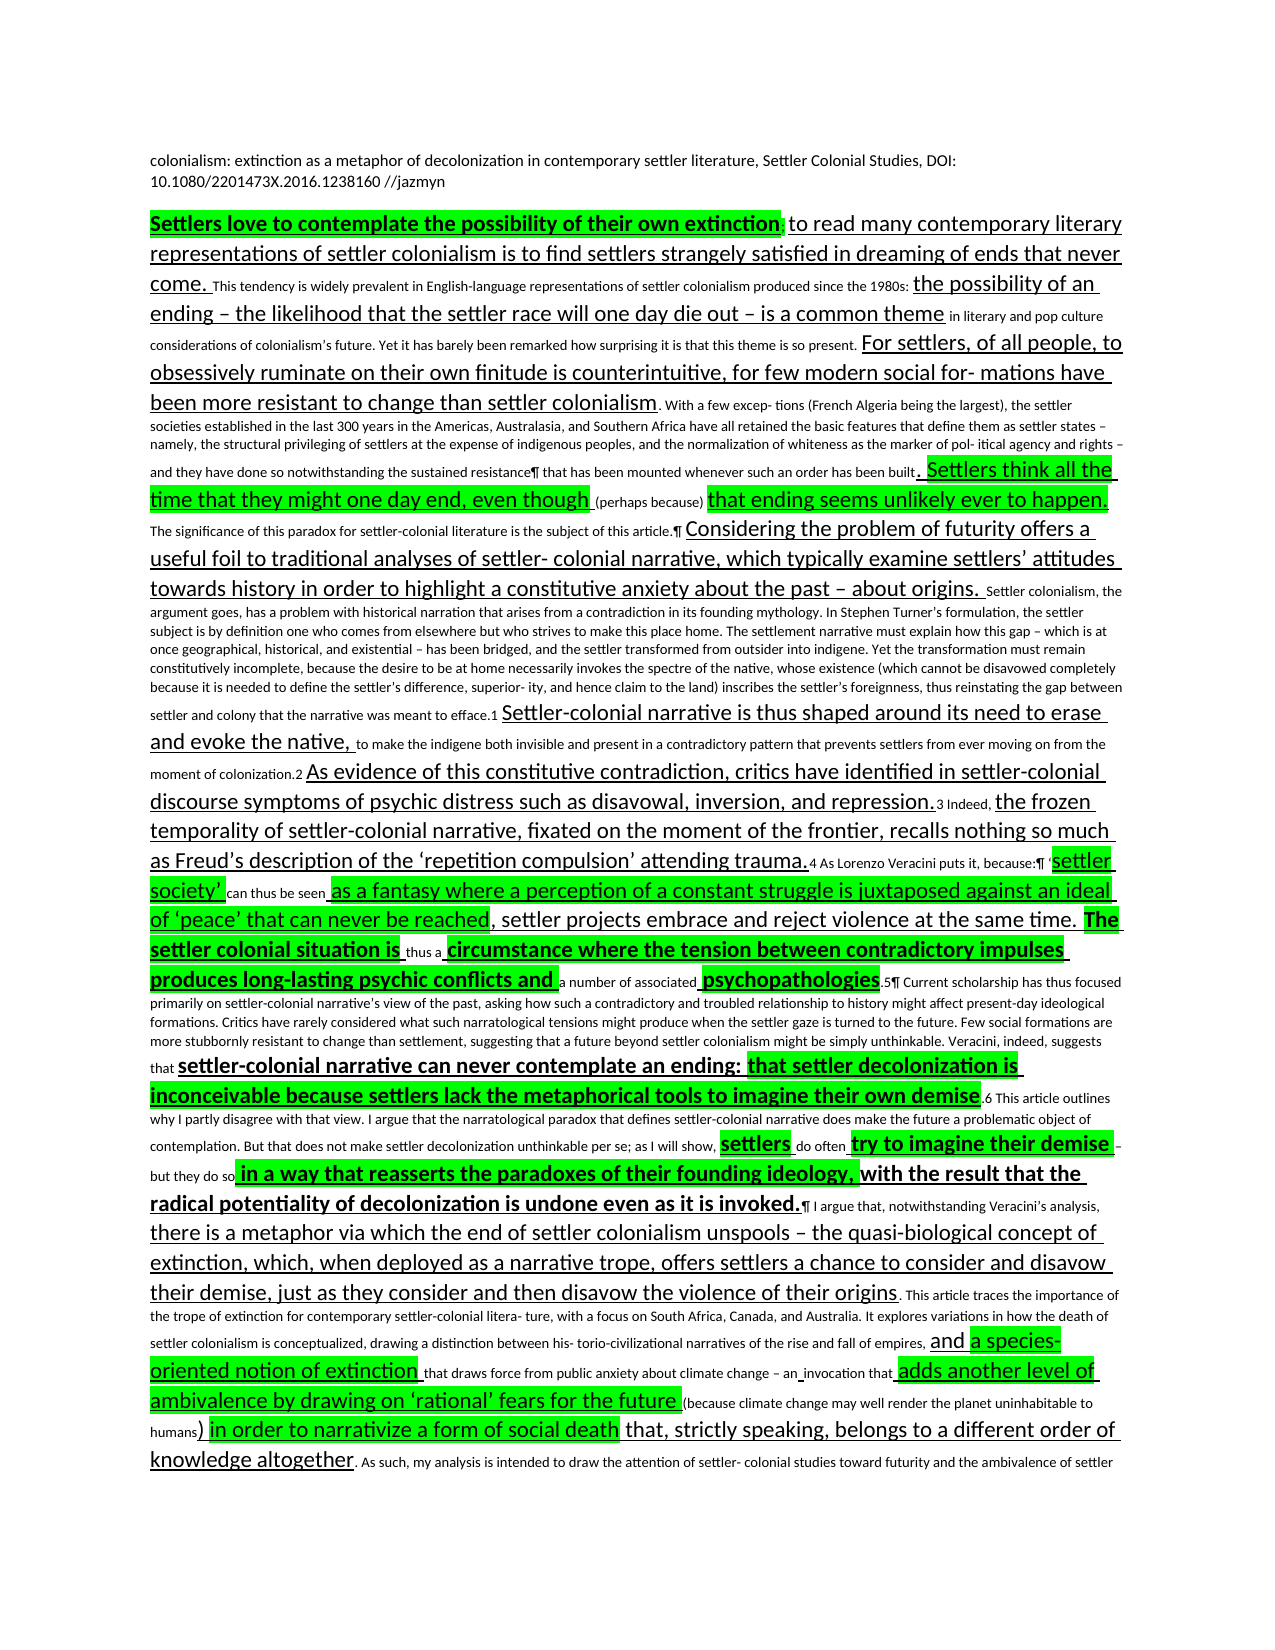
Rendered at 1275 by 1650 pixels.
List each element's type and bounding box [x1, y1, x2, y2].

text [150, 209, 1125, 1473]
text [150, 150, 1125, 192]
